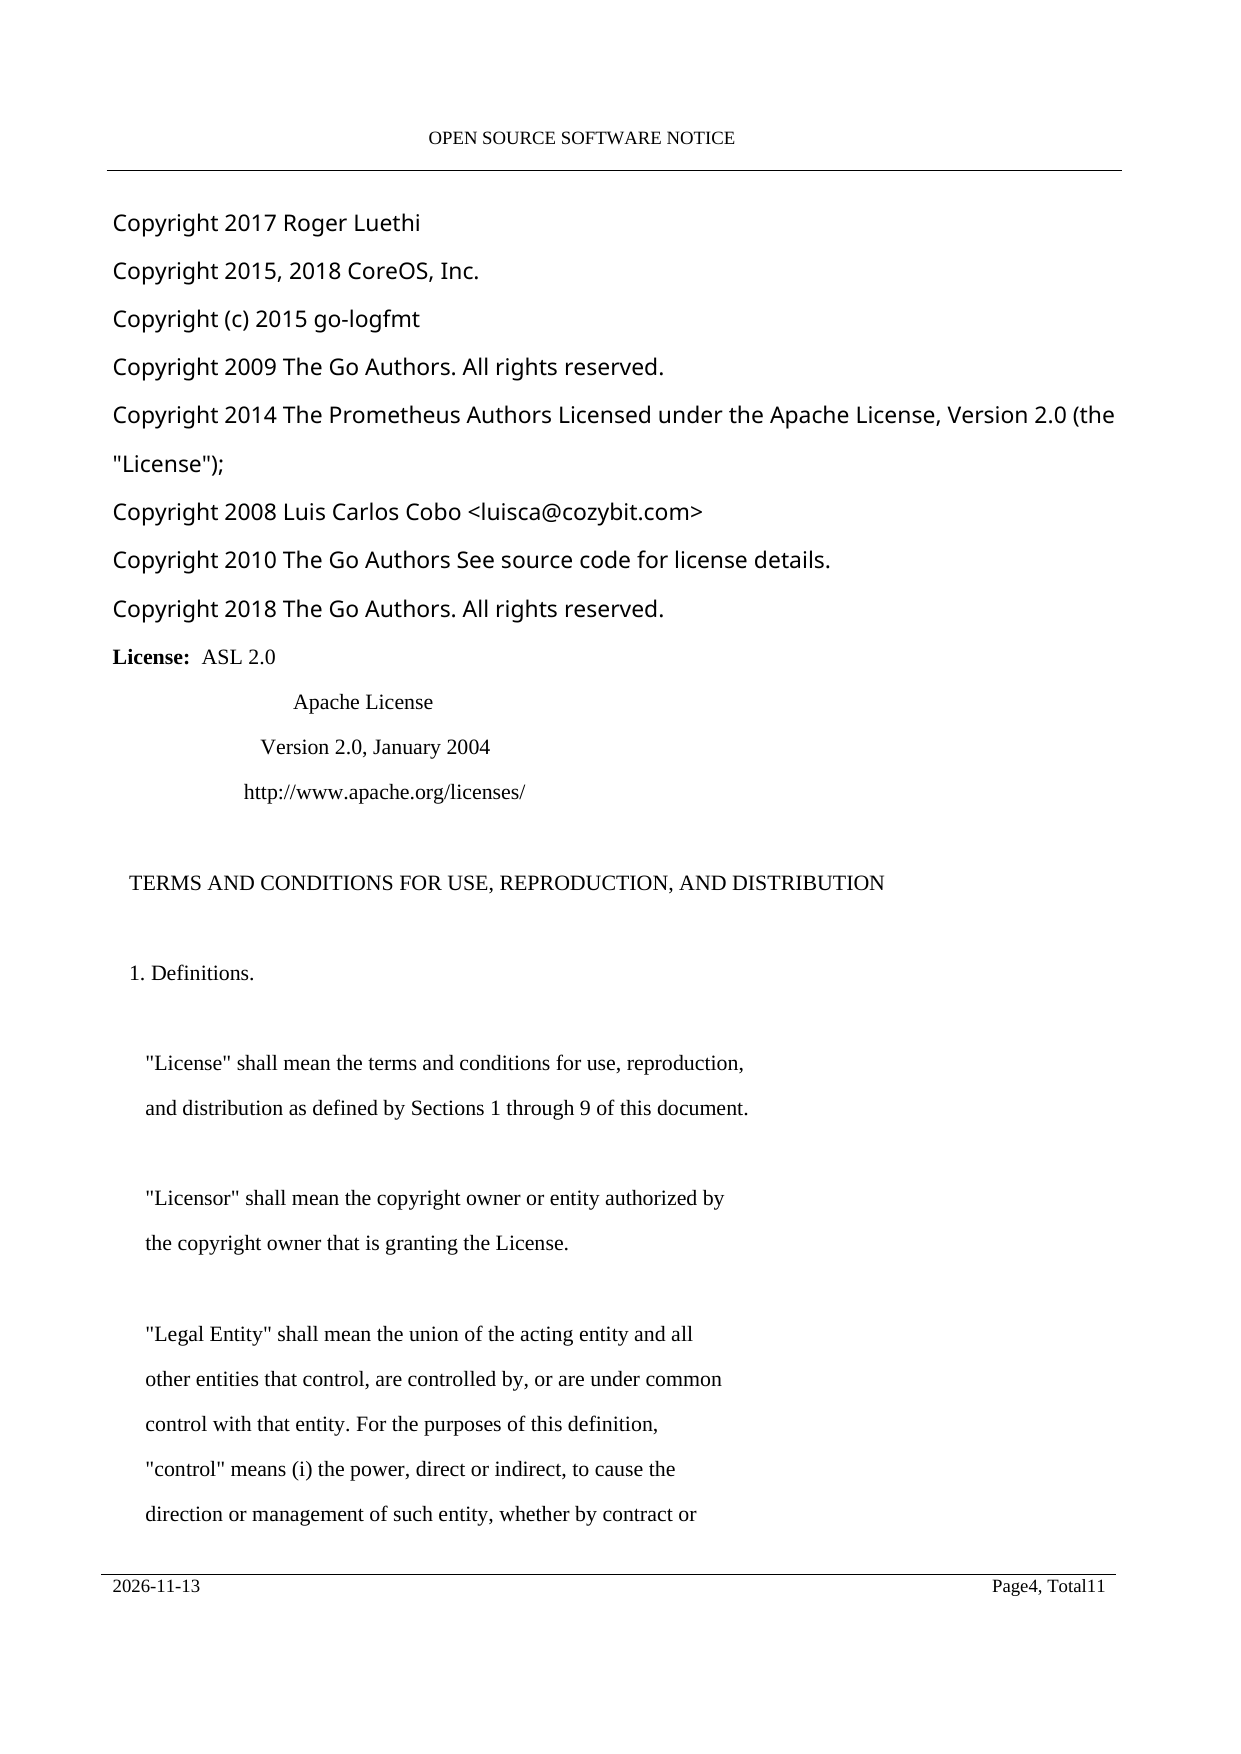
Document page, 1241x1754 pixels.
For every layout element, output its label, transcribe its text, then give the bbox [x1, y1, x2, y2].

text 1. Definitions. [112, 956, 1128, 989]
text Copyright 2017 Roger Luethi [112, 206, 1128, 239]
text Version 2.0, January 2004 [112, 731, 1128, 763]
text "Legal Entity" shall mean the union of the acting entity and all [112, 1317, 1128, 1349]
text Apache License [112, 686, 1128, 718]
text Copyright (c) 2015 go-logfmt [112, 303, 1128, 335]
text http://www.apache.org/licenses/ [112, 776, 1128, 808]
text "Licensor" shall mean the copyright owner or entity authorized by [112, 1182, 1128, 1214]
text Copyright 2018 The Go Authors. All rights reserved. [112, 592, 1128, 624]
text control with that entity. For the purposes of this definition, [112, 1407, 1128, 1440]
text and distribution as defined by Sections 1 through 9 of this document. [112, 1091, 1128, 1124]
text the copyright owner that is granting the License. [112, 1227, 1128, 1259]
text License: ASL 2.0 [112, 640, 1128, 673]
text TERMS AND CONDITIONS FOR USE, REPRODUCTION, AND DISTRIBUTION [112, 866, 1128, 898]
text Copyright 2015, 2018 CoreOS, Inc. [112, 254, 1128, 287]
text other entities that control, are controlled by, or are under common [112, 1362, 1128, 1394]
text Copyright 2008 Luis Carlos Cobo <luisca@cozybit.com> [112, 496, 1128, 528]
text "control" means (i) the power, direct or indirect, to cause the [112, 1452, 1128, 1485]
text Copyright 2014 The Prometheus Authors Licensed under the Apache License, Version 2.0 (the "License"); [112, 399, 1128, 480]
text Copyright 2009 The Go Authors. All rights reserved. [112, 351, 1128, 383]
text Copyright 2010 The Go Authors See source code for license details. [112, 544, 1128, 576]
text "License" shall mean the terms and conditions for use, reproduction, [112, 1046, 1128, 1079]
text direction or management of such entity, whether by contract or [112, 1497, 1128, 1530]
